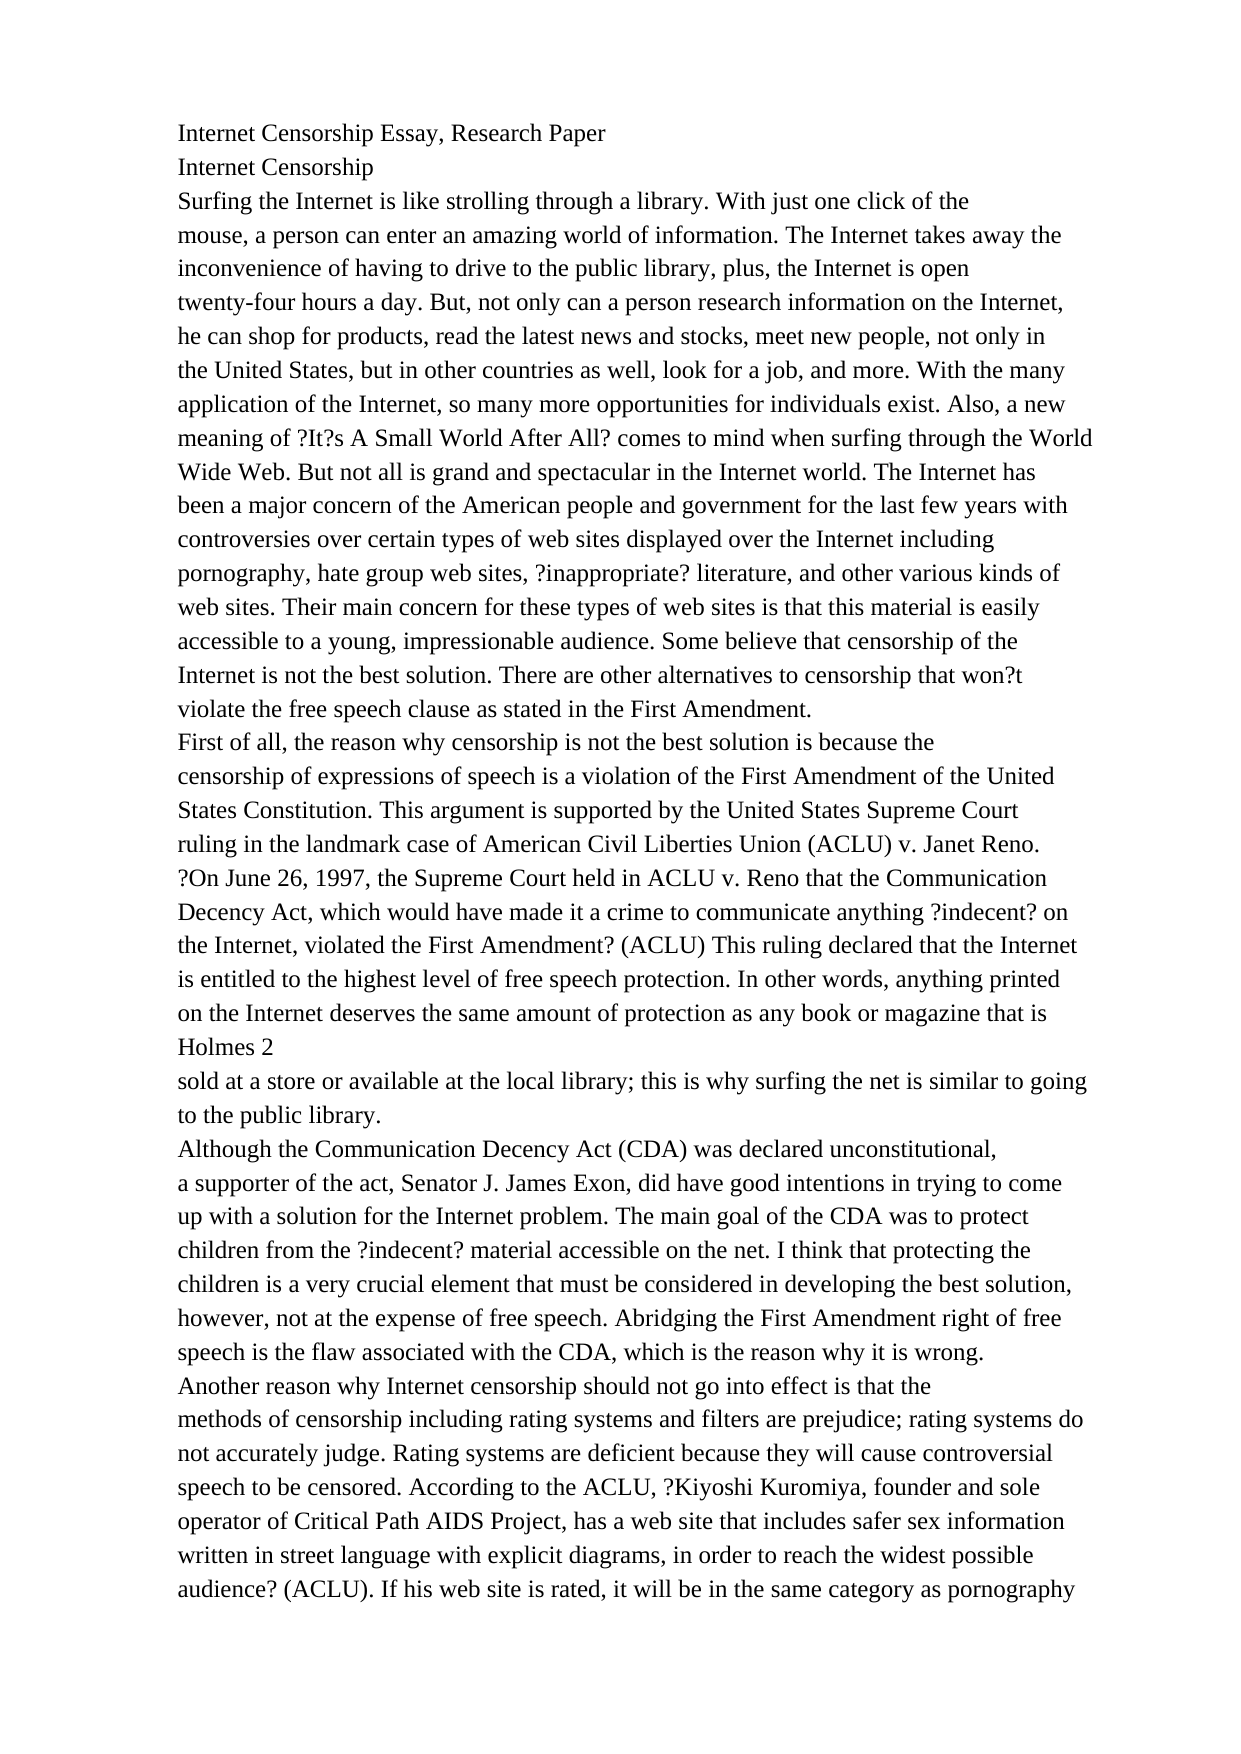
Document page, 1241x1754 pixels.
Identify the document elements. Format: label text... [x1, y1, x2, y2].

text children is a very crucial element that must be considered in developing the best solution, [177, 1269, 1152, 1298]
text meaning of ?It?s A Small World After All? comes to mind when surfing through the World [177, 423, 1152, 452]
text inconvenience of having to drive to the public library, plus, the Internet is open [177, 253, 1152, 282]
text speech to be censored. According to the ACLU, ?Kiyoshi Kuromiya, founder and sole [177, 1472, 1152, 1501]
text Holmes 2 [177, 1032, 1152, 1061]
text ?On June 26, 1997, the Supreme Court held in ACLU v. Reno that the Communication [177, 863, 1152, 892]
text violate the free speech clause as stated in the First Amendment. [177, 694, 1152, 722]
text written in street language with explicit diagrams, in order to reach the widest possible [177, 1540, 1152, 1569]
text Wide Web. But not all is grand and spectacular in the Internet world. The Internet has [177, 457, 1152, 485]
text methods of censorship including rating systems and filters are prejudice; rating systems do [177, 1404, 1152, 1433]
text twenty-four hours a day. But, not only can a person research information on the Internet, [177, 287, 1152, 316]
text Internet Censorship [177, 152, 1152, 181]
text Internet is not the best solution. There are other alternatives to censorship that won?t [177, 660, 1152, 688]
text not accurately judge. Rating systems are deficient because they will cause controversial [177, 1438, 1152, 1467]
text censorship of expressions of speech is a violation of the First Amendment of the United [177, 761, 1152, 790]
text speech is the flaw associated with the CDA, which is the reason why it is wrong. [177, 1337, 1152, 1366]
text however, not at the expense of free speech. Abridging the First Amendment right of free [177, 1303, 1152, 1332]
text operator of Critical Path AIDS Project, has a web site that includes safer sex information [177, 1506, 1152, 1535]
text children from the ?indecent? material accessible on the net. I think that protecting the [177, 1235, 1152, 1264]
text States Constitution. This argument is supported by the United States Supreme Court [177, 795, 1152, 824]
text he can shop for products, read the latest news and stocks, meet new people, not only in [177, 321, 1152, 350]
text Decency Act, which would have made it a crime to communicate anything ?indecent? on [177, 897, 1152, 926]
text been a major concern of the American people and government for the last few years with [177, 491, 1152, 519]
text a supporter of the act, Senator J. James Exon, did have good intentions in trying to come [177, 1168, 1152, 1196]
text Surfing the Internet is like strolling through a library. With just one click of the [177, 186, 1152, 214]
text pornography, hate group web sites, ?inappropriate? literature, and other various kinds of [177, 558, 1152, 587]
text web sites. Their main concern for these types of web sites is that this material is easily [177, 592, 1152, 621]
text is entitled to the highest level of free speech protection. In other words, anything printed [177, 964, 1152, 993]
text mouse, a person can enter an amazing world of information. The Internet takes away the [177, 220, 1152, 248]
text ruling in the landmark case of American Civil Liberties Union (ACLU) v. Janet Reno. [177, 829, 1152, 858]
text Another reason why Internet censorship should not go into effect is that the [177, 1371, 1152, 1399]
text the United States, but in other countries as well, look for a job, and more. With the many [177, 355, 1152, 384]
text audience? (ACLU). If his web site is rated, it will be in the same category as pornography [177, 1574, 1152, 1603]
text the Internet, violated the First Amendment? (ACLU) This ruling declared that the Internet [177, 931, 1152, 959]
text up with a solution for the Internet problem. The main goal of the CDA was to protect [177, 1201, 1152, 1230]
text application of the Internet, so many more opportunities for individuals exist. Also, a new [177, 389, 1152, 418]
text on the Internet deserves the same amount of protection as any book or magazine that is [177, 998, 1152, 1027]
text accessible to a young, impressionable audience. Some believe that censorship of the [177, 626, 1152, 655]
text Although the Communication Decency Act (CDA) was declared unconstitutional, [177, 1134, 1152, 1162]
text to the public library. [177, 1100, 1152, 1129]
text controversies over certain types of web sites displayed over the Internet including [177, 524, 1152, 553]
text sold at a store or available at the local library; this is why surfing the net is similar to going [177, 1066, 1152, 1095]
text Internet Censorship Essay, Research Paper [177, 118, 1152, 147]
text First of all, the reason why censorship is not the best solution is because the [177, 727, 1152, 756]
